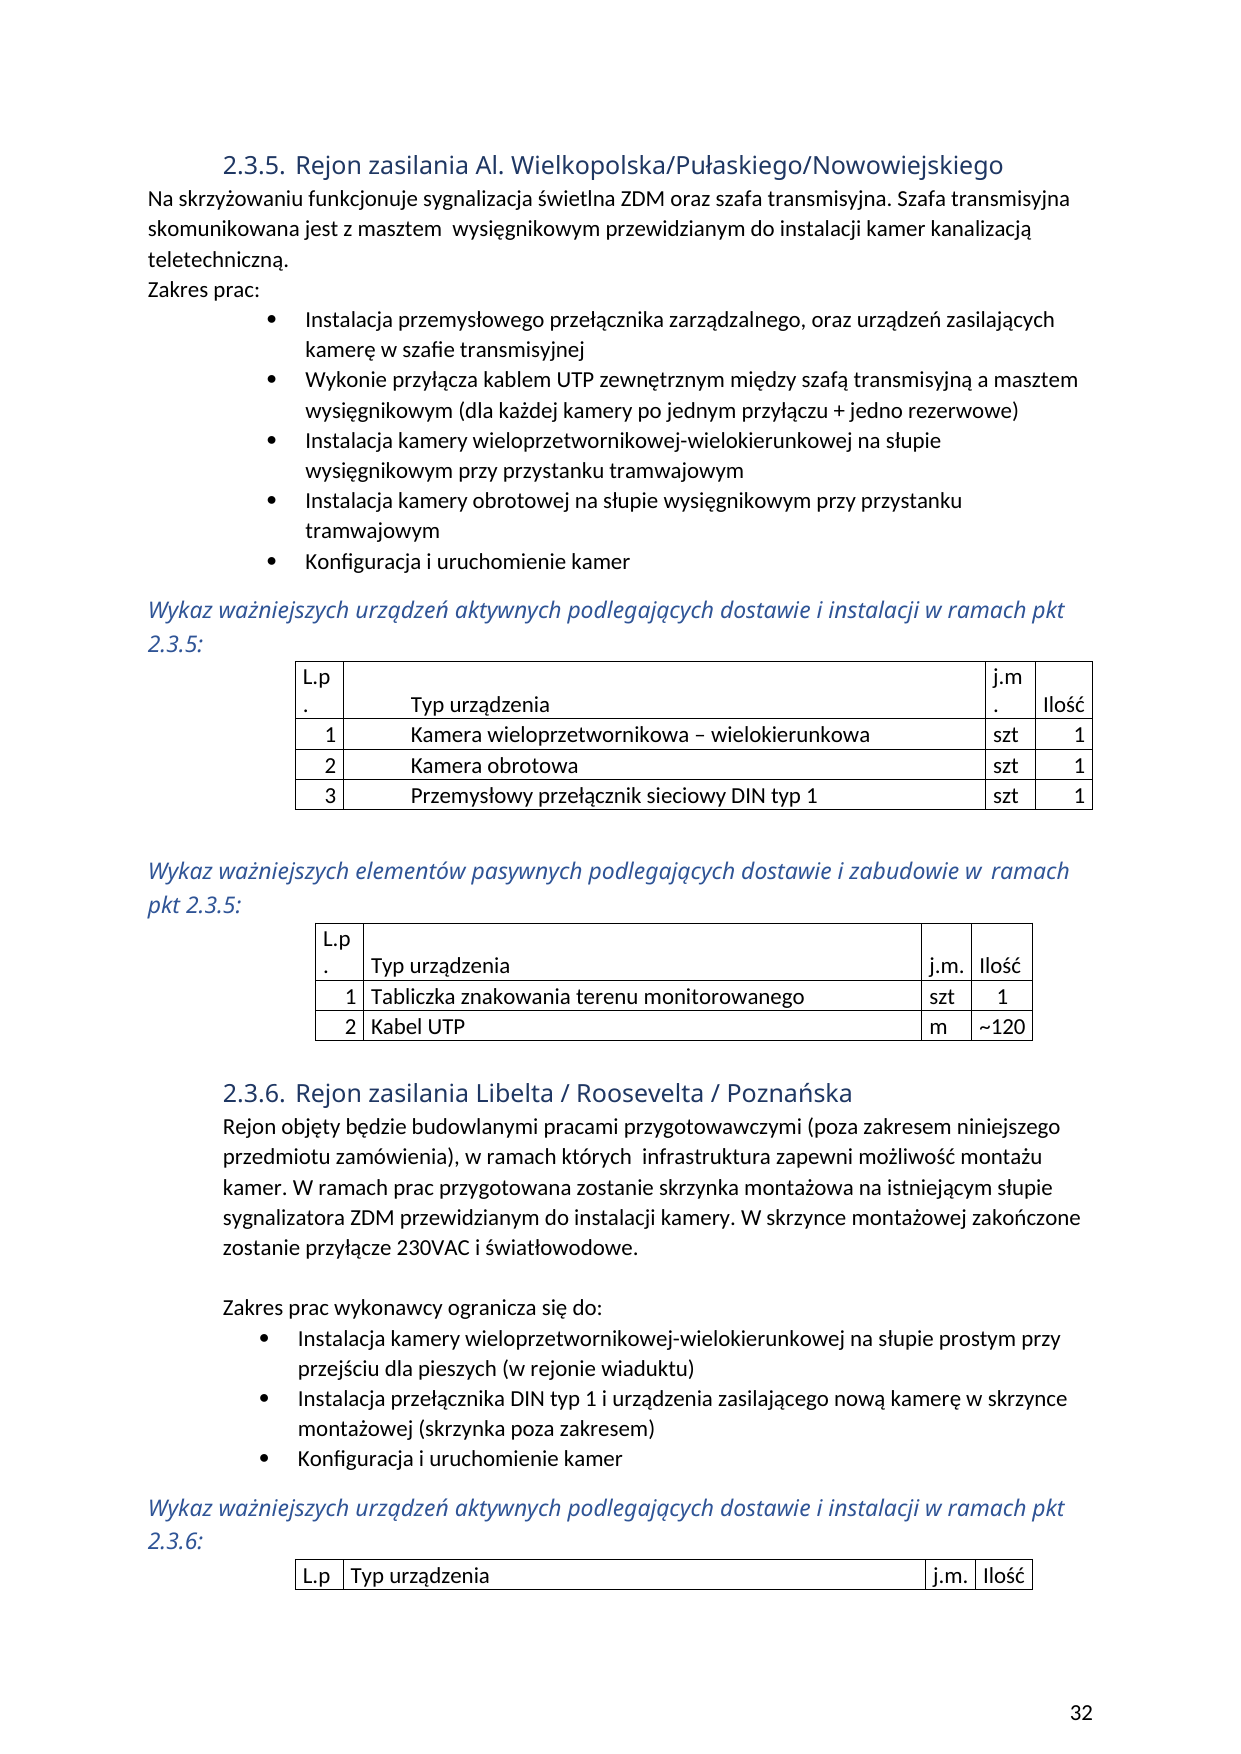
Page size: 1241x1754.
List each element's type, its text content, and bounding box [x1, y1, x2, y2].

table_header j.m. [986, 662, 1035, 718]
table_cell Kamera obrotowa [403, 750, 985, 779]
list Konfiguracja i uruchomienie kamer [260, 1444, 1093, 1473]
table_header Ilość [976, 1560, 1032, 1589]
table_cell 1 [1036, 719, 1092, 748]
text Zakres prac wykonawcy ogranicza się do: [223, 1293, 1093, 1322]
table_cell Kabel UTP [364, 1011, 921, 1040]
list Wykonie przyłącza kablem UTP zewnętrznym między szafą transmisyjną a masztem wysięgnikowym (dla każdej kamery po jednym przyłączu + jedno rezerwowe) [268, 366, 1093, 424]
table_cell m [922, 1011, 971, 1040]
list Instalacja kamery wieloprzetwornikowej-wielokierunkowej na słupie prostym przy przejściu dla pieszych (w rejonie wiaduktu) [260, 1324, 1093, 1382]
table_header L.p. [316, 924, 363, 980]
subtitle Wykaz ważniejszych urządzeń aktywnych podlegających dostawie i instalacji w ramach pkt 2.3.5: [148, 594, 1093, 659]
table_cell szt [986, 780, 1035, 809]
table_header Typ urządzenia [403, 662, 985, 718]
table_cell [344, 719, 403, 748]
table_header Typ urządzenia [364, 924, 921, 980]
table_cell 1 [316, 981, 363, 1010]
table_cell 2 [316, 1011, 363, 1040]
list Instalacja kamery obrotowej na słupie wysięgnikowym przy przystanku tramwajowym [268, 486, 1093, 545]
table_header Ilość [1036, 662, 1092, 718]
table_cell 3 [296, 780, 343, 809]
table_cell 2 [296, 750, 343, 779]
table_header j.m. [922, 924, 971, 980]
text Na skrzyżowaniu funkcjonuje sygnalizacja świetlna ZDM oraz szafa transmisyjna. Szafa transmisyjna skomunikowana jest z masztem wysięgnikowym przewidzianym do instalacji kamer kanalizacją teletechniczną. [148, 184, 1093, 273]
subtitle Rejon zasilania Libelta / Roosevelta / Poznańska [223, 1076, 1093, 1109]
table_header Typ urządzenia [344, 1560, 925, 1589]
subtitle Rejon zasilania Al. Wielkopolska/Pułaskiego/Nowowiejskiego [223, 148, 1093, 182]
table_cell Kamera wieloprzetwornikowa – wielokierunkowa [403, 719, 985, 748]
list Instalacja kamery wieloprzetwornikowej-wielokierunkowej na słupie wysięgnikowym przy przystanku tramwajowym [268, 426, 1093, 484]
table_cell Przemysłowy przełącznik sieciowy DIN typ 1 [403, 780, 985, 809]
table_cell ~120 [972, 1011, 1032, 1040]
table_cell 1 [296, 719, 343, 748]
table_cell 1 [972, 981, 1032, 1010]
text Rejon objęty będzie budowlanymi pracami przygotowawczymi (poza zakresem niniejszego przedmiotu zamówienia), w ramach których infrastruktura zapewni możliwość montażu kamer. W ramach prac przygotowana zostanie skrzynka montażowa na istniejącym słupie sygnalizatora ZDM przewidzianym do instalacji kamery. W skrzynce montażowej zakończone zostanie przyłącze 230VAC i światłowodowe. [223, 1112, 1093, 1261]
table_header [344, 662, 403, 718]
table_header L.p. [296, 1560, 343, 1589]
subtitle Wykaz ważniejszych elementów pasywnych podlegających dostawie i zabudowie w ramach pkt 2.3.5: [148, 855, 1093, 920]
table_cell szt [986, 750, 1035, 779]
list Konfiguracja i uruchomienie kamer [268, 547, 1093, 575]
table_cell Tabliczka znakowania terenu monitorowanego [364, 981, 921, 1010]
table_cell szt [986, 719, 1035, 748]
list Instalacja przemysłowego przełącznika zarządzalnego, oraz urządzeń zasilających kamerę w szafie transmisyjnej [268, 305, 1093, 363]
table_header Ilość [972, 924, 1032, 980]
text Zakres prac: [148, 275, 1093, 303]
table_cell szt [922, 981, 971, 1010]
table_header L.p. [296, 662, 343, 718]
subtitle Wykaz ważniejszych urządzeń aktywnych podlegających dostawie i instalacji w ramach pkt 2.3.6: [148, 1491, 1093, 1556]
table_cell [344, 750, 403, 779]
table_cell 1 [1036, 750, 1092, 779]
table_cell 1 [1036, 780, 1092, 809]
table_header j.m. [926, 1560, 975, 1589]
table_cell [344, 780, 403, 809]
list Instalacja przełącznika DIN typ 1 i urządzenia zasilającego nową kamerę w skrzynce montażowej (skrzynka poza zakresem) [260, 1384, 1093, 1442]
